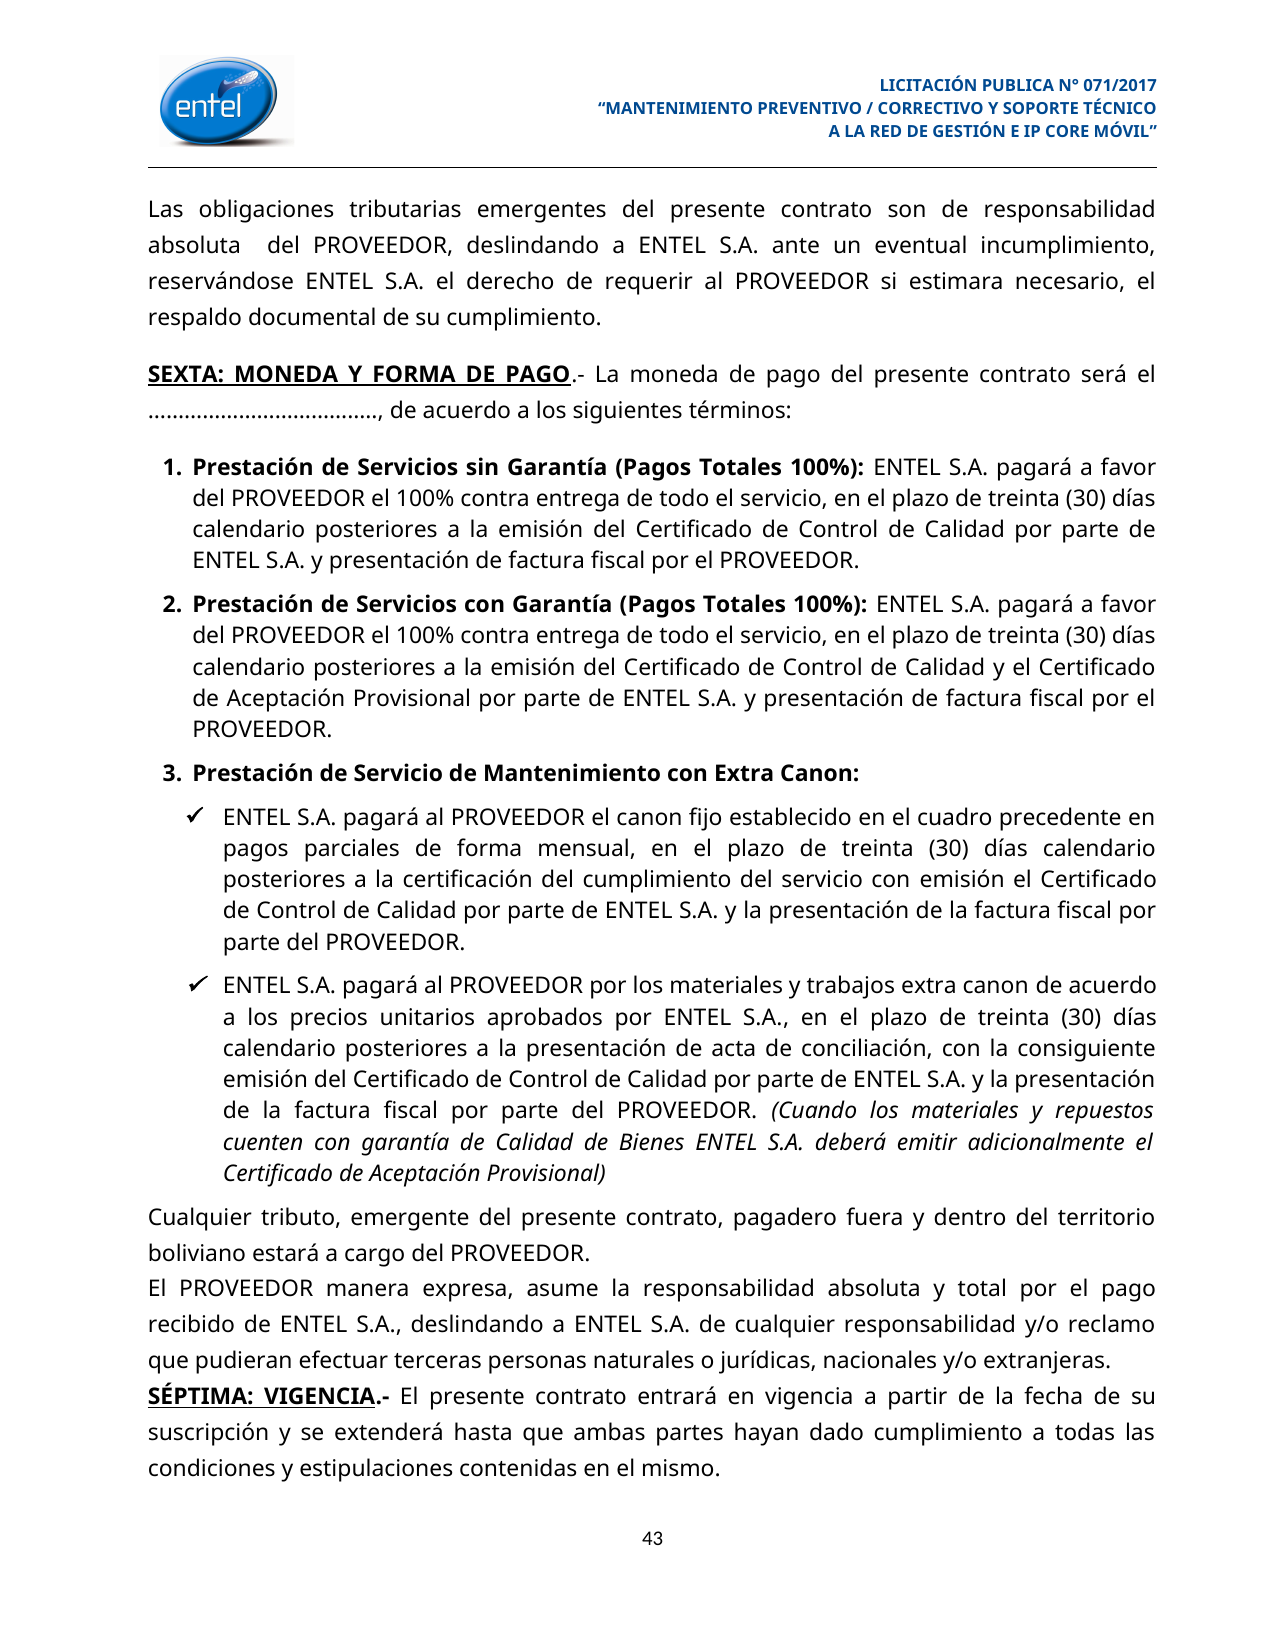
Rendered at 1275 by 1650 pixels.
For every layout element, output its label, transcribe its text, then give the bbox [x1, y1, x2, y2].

list Prestación de Servicio de Mantenimiento con Extra Canon: [162, 757, 1157, 788]
list Prestación de Servicios sin Garantía (Pagos Totales 100%): ENTEL S.A. pagará a favor del PROVEEDOR el 100% contra entrega de todo el servicio, en el plazo de treinta (30) días calendario posteriores a la emisión del Certificado de Control de Calidad por parte de ENTEL S.A. y presentación de factura fiscal por el PROVEEDOR. [162, 451, 1157, 576]
text SÉPTIMA: VIGENCIA.- El presente contrato entrará en vigencia a partir de la fecha de su suscripción y se extenderá hasta que ambas partes hayan dado cumplimiento a todas las condiciones y estipulaciones contenidas en el mismo. [148, 1380, 1157, 1483]
list Prestación de Servicios con Garantía (Pagos Totales 100%): ENTEL S.A. pagará a favor del PROVEEDOR el 100% contra entrega de todo el servicio, en el plazo de treinta (30) días calendario posteriores a la emisión del Certificado de Control de Calidad y el Certificado de Aceptación Provisional por parte de ENTEL S.A. y presentación de factura fiscal por el PROVEEDOR. [162, 588, 1157, 744]
text El PROVEEDOR manera expresa, asume la responsabilidad absoluta y total por el pago recibido de ENTEL S.A., deslindando a ENTEL S.A. de cualquier responsabilidad y/o reclamo que pudieran efectuar terceras personas naturales o jurídicas, nacionales y/o extranjeras. [148, 1272, 1157, 1376]
text Cualquier tributo, emergente del presente contrato, pagadero fuera y dentro del territorio boliviano estará a cargo del PROVEEDOR. [148, 1201, 1157, 1268]
text Las obligaciones tributarias emergentes del presente contrato son de responsabilidad absoluta del PROVEEDOR, deslindando a ENTEL S.A. ante un eventual incumplimiento, reservándose ENTEL S.A. el derecho de requerir al PROVEEDOR si estimara necesario, el respaldo documental de su cumplimiento. [148, 193, 1157, 332]
list ENTEL S.A. pagará al PROVEEDOR el canon fijo establecido en el cuadro precedente en pagos parciales de forma mensual, en el plazo de treinta (30) días calendario posteriores a la certificación del cumplimiento del servicio con emisión el Certificado de Control de Calidad por parte de ENTEL S.A. y la presentación de la factura fiscal por parte del PROVEEDOR. [185, 801, 1157, 957]
text SEXTA: MONEDA Y FORMA DE PAGO.- La moneda de pago del presente contrato será el ……………………………….., de acuerdo a los siguientes términos: [148, 358, 1157, 425]
picture [159, 55, 295, 147]
list ENTEL S.A. pagará al PROVEEDOR por los materiales y trabajos extra canon de acuerdo a los precios unitarios aprobados por ENTEL S.A., en el plazo de treinta (30) días calendario posteriores a la presentación de acta de conciliación, con la consiguiente emisión del Certificado de Control de Calidad por parte de ENTEL S.A. y la presentación de la factura fiscal por parte del PROVEEDOR. (Cuando los materiales y repuestos cuenten con garantía de Calidad de Bienes ENTEL S.A. deberá emitir adicionalmente el Certificado de Aceptación Provisional) [185, 969, 1157, 1188]
